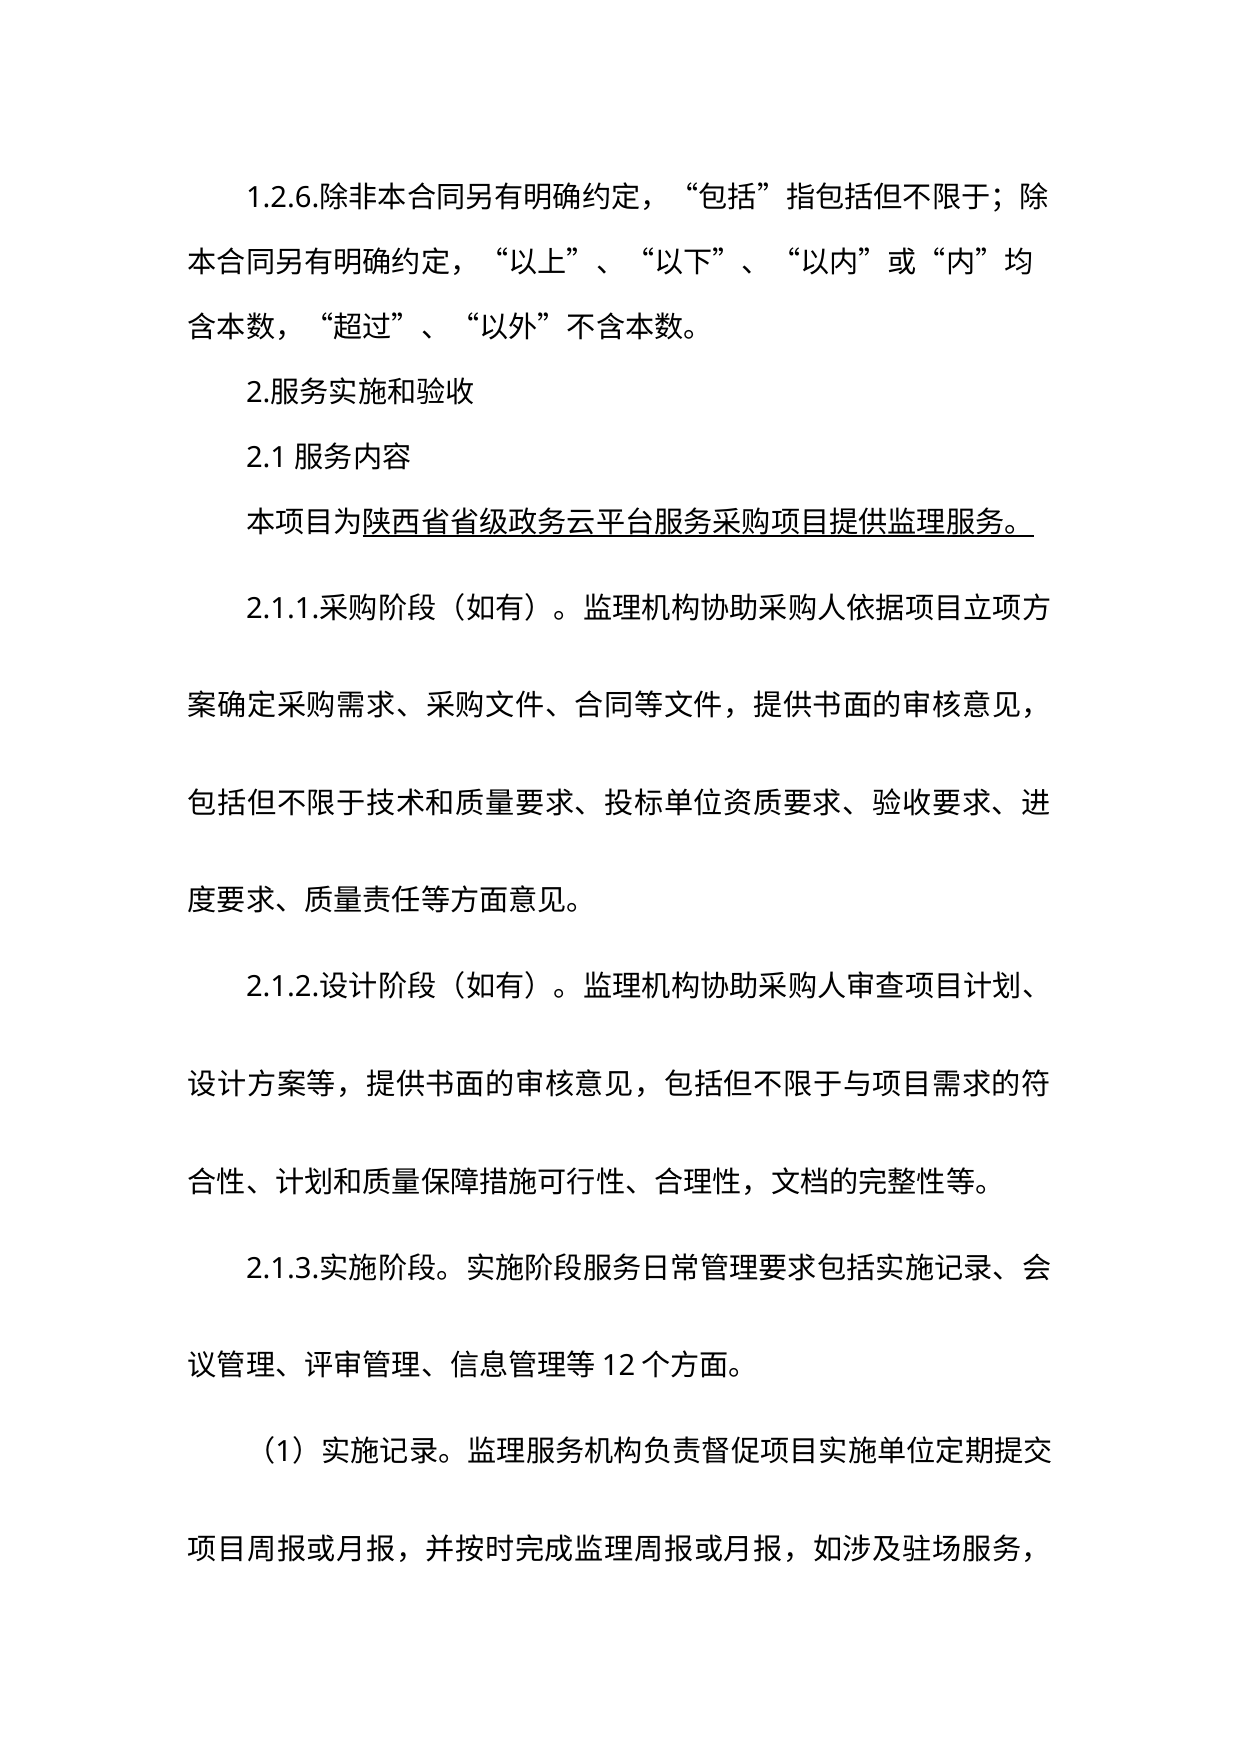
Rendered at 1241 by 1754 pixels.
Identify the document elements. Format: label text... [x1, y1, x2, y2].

text 1.2.6.除非本合同另有明确约定，“包括”指包括但不限于；除本合同另有明确约定，“以上”、“以下”、“以内”或“内”均含本数，“超过”、“以外”不含本数。 [187, 162, 1053, 357]
text 2.1.1.采购阶段（如有）。监理机构协助采购人依据项目立项方案确定采购需求、采购文件、合同等文件，提供书面的审核意见，包括但不限于技术和质量要求、投标单位资质要求、验收要求、进度要求、质量责任等方面意见。 [187, 573, 1053, 931]
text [187, 1417, 1053, 1579]
text 2.1.2.设计阶段（如有）。监理机构协助采购人审查项目计划、设计方案等，提供书面的审核意见，包括但不限于与项目需求的符合性、计划和质量保障措施可行性、合理性，文档的完整性等。 [187, 952, 1053, 1212]
text 2.1.3.实施阶段。实施阶段服务日常管理要求包括实施记录、会议管理、评审管理、信息管理等12个方面。 [187, 1233, 1053, 1395]
text 本项目为陕西省省级政务云平台服务采购项目提供监理服务。 [187, 487, 1053, 552]
text 2.服务实施和验收 [187, 357, 1053, 422]
text 2.1 服务内容 [187, 422, 1053, 487]
